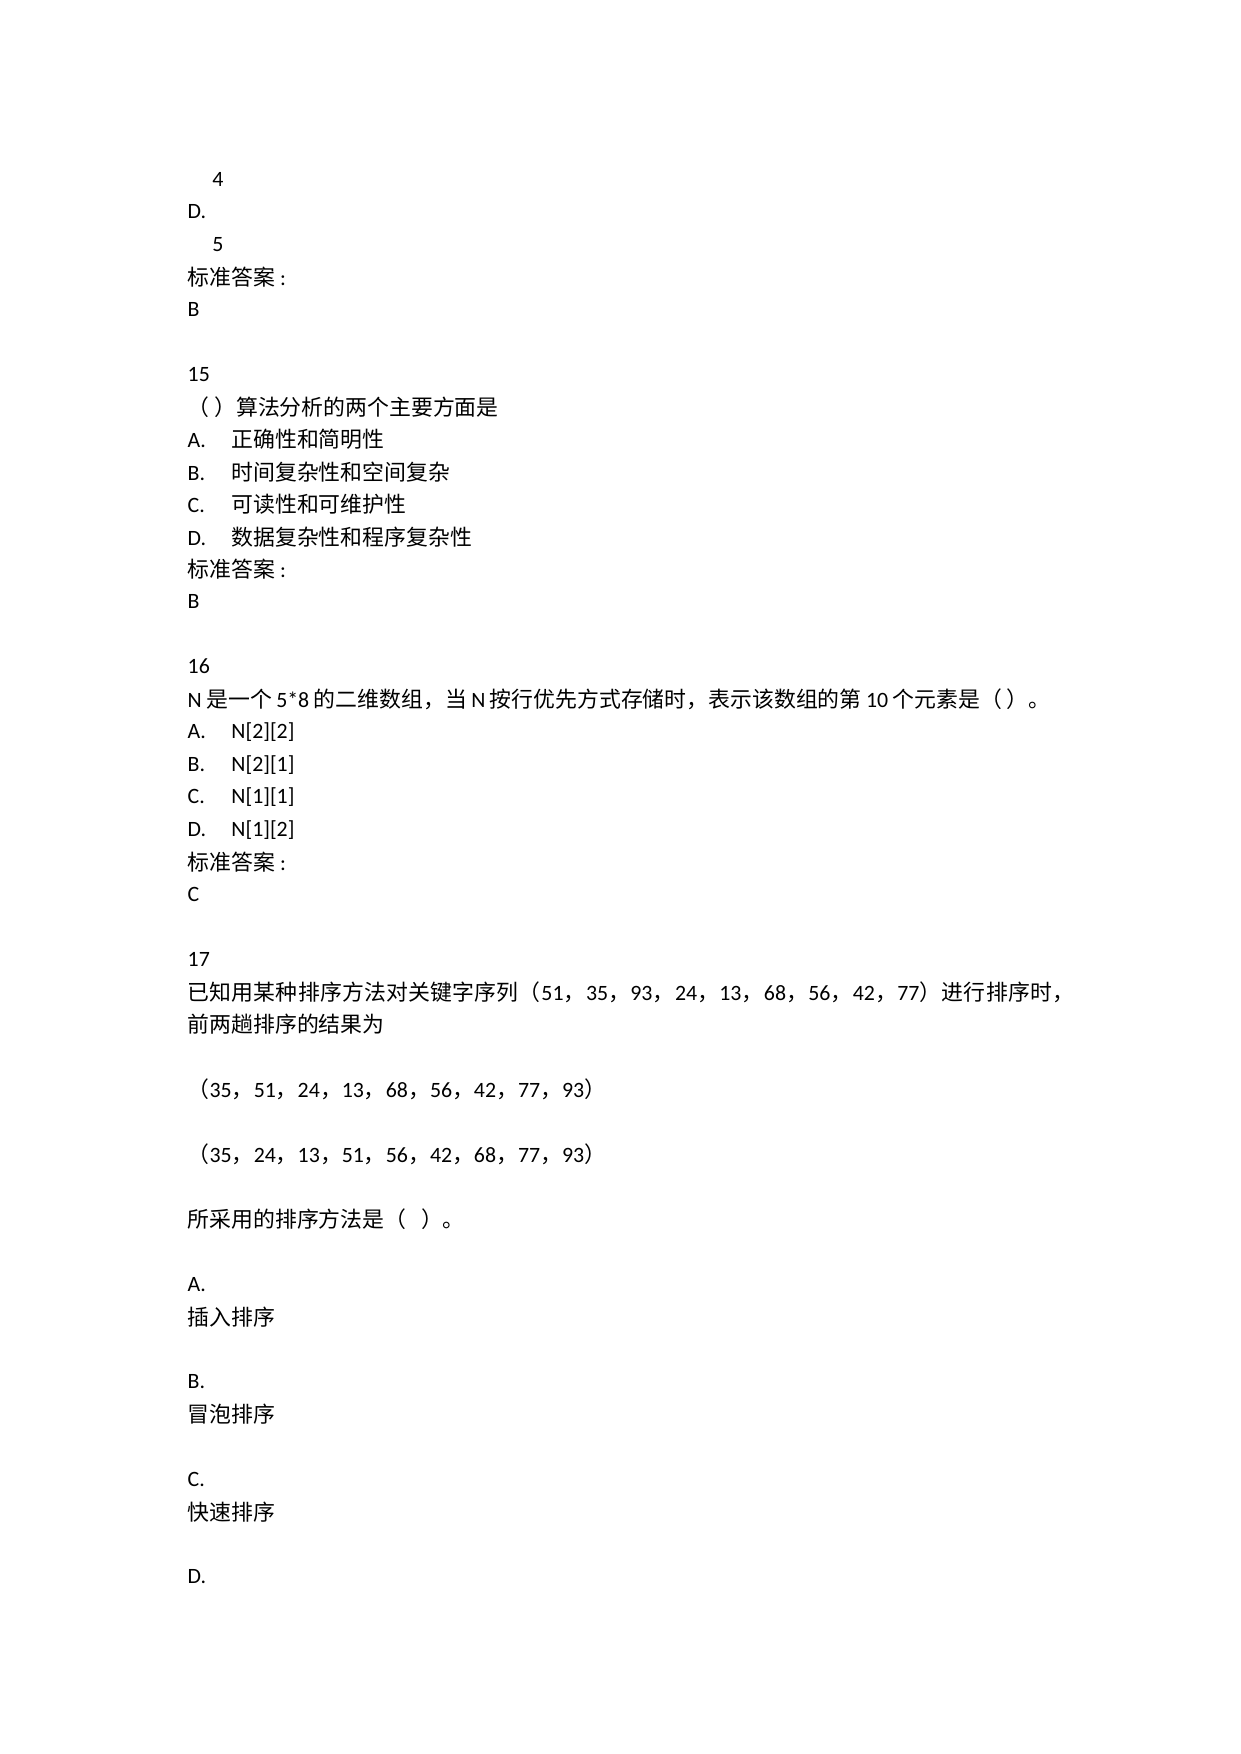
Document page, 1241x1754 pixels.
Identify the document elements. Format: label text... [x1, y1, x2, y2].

text A. [187, 1267, 1053, 1299]
text 标准答案 : [187, 552, 1053, 584]
text D. N[1][2] [187, 812, 1053, 844]
text C. [187, 1462, 1053, 1494]
text 15 [187, 357, 1053, 389]
text D. [187, 194, 1053, 227]
text D. 数据复杂性和程序复杂性 [187, 519, 1053, 552]
text 4 [187, 162, 1053, 194]
text N是一个5*8的二维数组，当N按行优先方式存储时，表示该数组的第10个元素是（ ）。 [187, 682, 1053, 714]
text D. [187, 1559, 1053, 1592]
text 所采用的排序方法是（ ）。 [187, 1202, 1053, 1234]
text C [187, 877, 1053, 909]
text A. N[2][2] [187, 714, 1053, 747]
text B [187, 292, 1053, 324]
text 标准答案 : [187, 844, 1053, 877]
text B [187, 584, 1053, 617]
text 17 [187, 942, 1053, 974]
text C. N[1][1] [187, 779, 1053, 812]
text 冒泡排序 [187, 1397, 1053, 1429]
text C. 可读性和可维护性 [187, 487, 1053, 519]
text B. [187, 1364, 1053, 1397]
text 标准答案 : [187, 259, 1053, 292]
text （35，51，24，13，68，56，42，77，93） [187, 1072, 1053, 1104]
text 快速排序 [187, 1494, 1053, 1527]
text 16 [187, 649, 1053, 682]
text A. 正确性和简明性 [187, 422, 1053, 454]
text （35，24，13，51，56，42，68，77，93） [187, 1137, 1053, 1169]
text B. N[2][1] [187, 747, 1053, 779]
text 5 [187, 227, 1053, 259]
text 插入排序 [187, 1299, 1053, 1332]
text （ ）算法分析的两个主要方面是 [187, 389, 1053, 422]
text B. 时间复杂性和空间复杂 [187, 454, 1053, 487]
text 已知用某种排序方法对关键字序列（51，35，93，24，13，68，56，42，77）进行排序时，前两趟排序的结果为 [187, 974, 1053, 1039]
